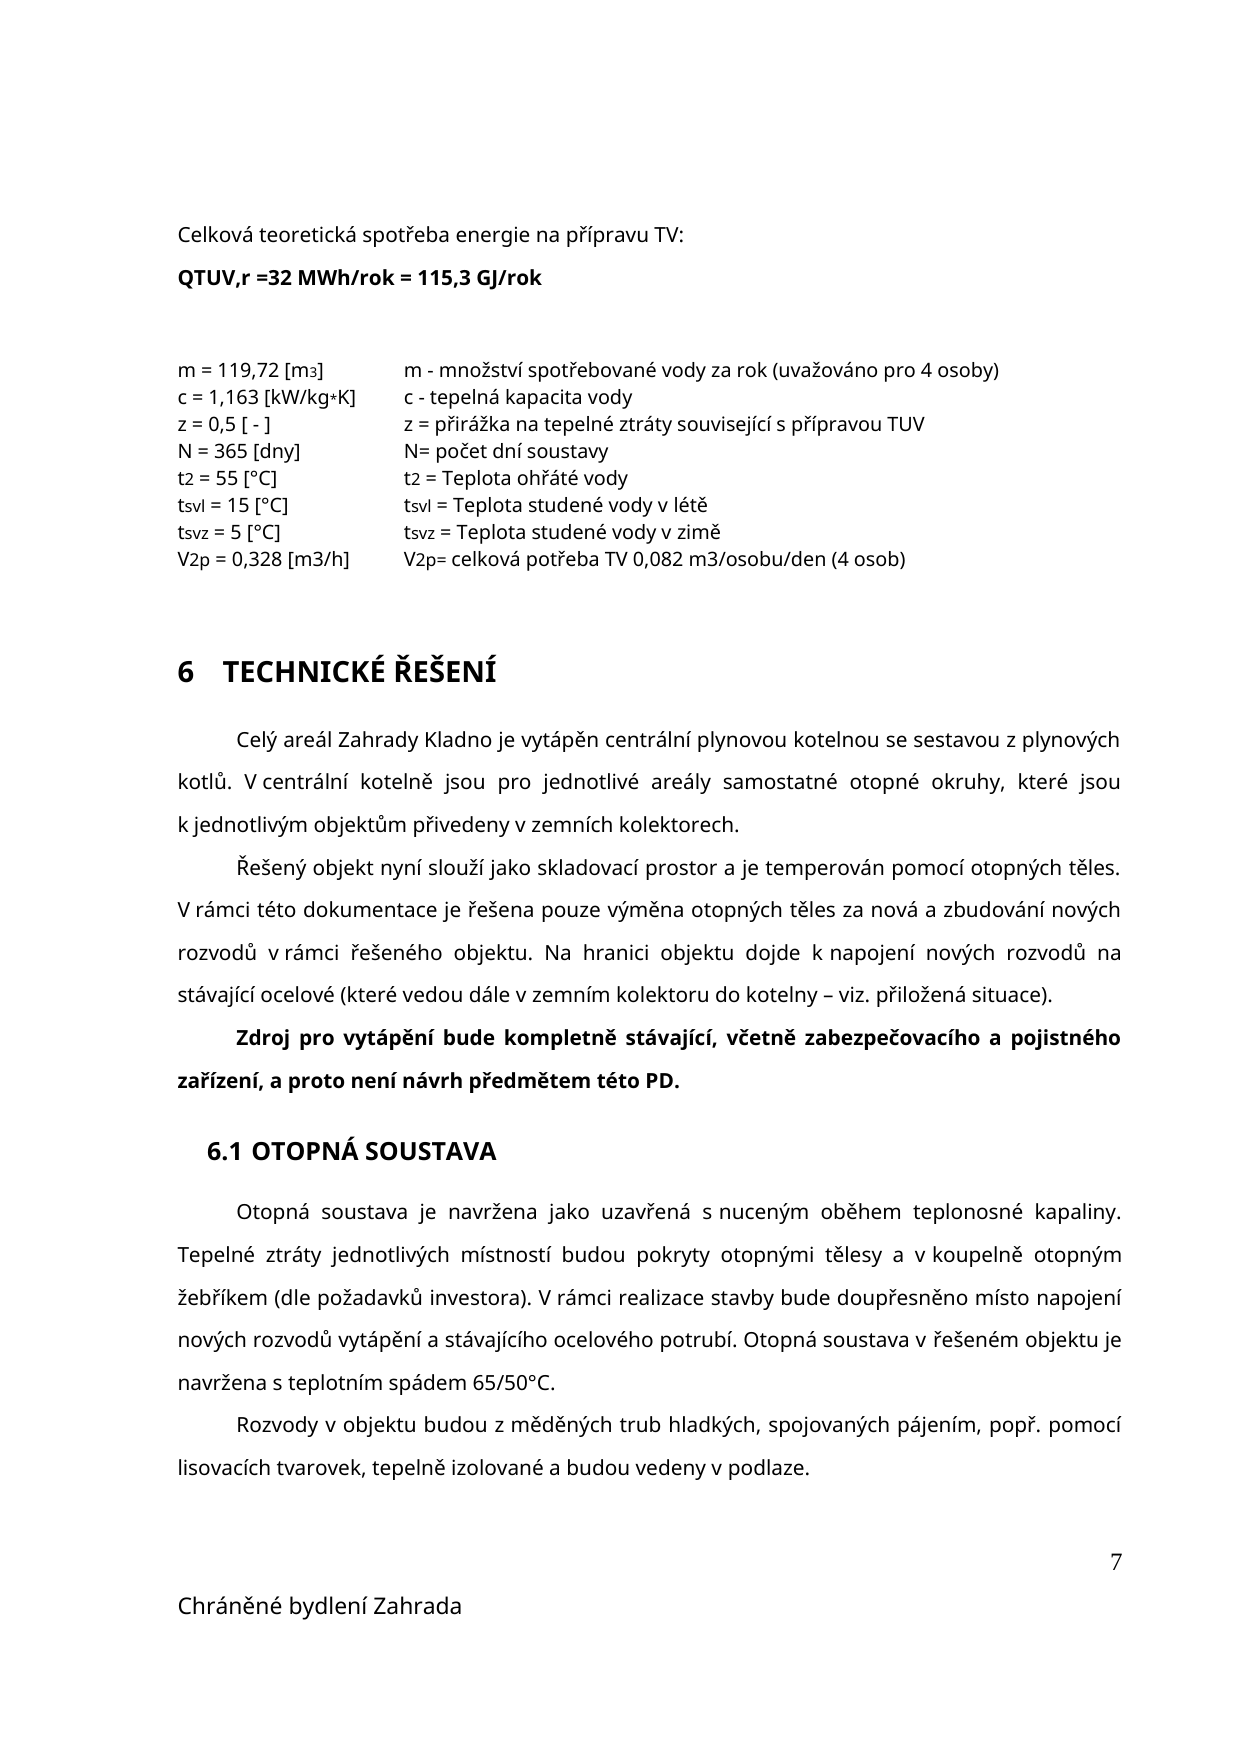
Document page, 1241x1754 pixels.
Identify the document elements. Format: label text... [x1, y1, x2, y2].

subtitle OTOPNÁ SOUSTAVA [207, 1133, 1122, 1167]
text Řešený objekt nyní slouží jako skladovací prostor a je temperován pomocí otopných těles. V rámci této dokumentace je řešena pouze výměna otopných těles za nová a zbudování nových rozvodů v rámci řešeného objektu. Na hranici objektu dojde k napojení nových rozvodů na stávající ocelové (které vedou dále v zemním kolektoru do kotelny – viz. přiložená situace). [177, 853, 1122, 1009]
text Zdroj pro vytápění bude kompletně stávající, včetně zabezpečovacího a pojistného zařízení, a proto není návrh předmětem této PD. [177, 1023, 1122, 1094]
text Rozvody v objektu budou z měděných trub hladkých, spojovaných pájením, popř. pomocí lisovacích tvarovek, tepelně izolované a budou vedeny v podlaze. [177, 1410, 1122, 1481]
text z = 0,5 [ - ] z = přirážka na tepelné ztráty související s přípravou TUV [177, 410, 1122, 437]
text tsvz = 5 [°C] tsvz = Teplota studené vody v zimě [177, 518, 1122, 545]
text t2 = 55 [°C] t2 = Teplota ohřáté vody [177, 464, 1122, 491]
text N = 365 [dny] N= počet dní soustavy [177, 437, 1122, 464]
text Celý areál Zahrady Kladno je vytápěn centrální plynovou kotelnou se sestavou z plynových kotlů. V centrální kotelně jsou pro jednotlivé areály samostatné otopné okruhy, které jsou k jednotlivým objektům přivedeny v zemních kolektorech. [177, 725, 1122, 838]
text c = 1,163 [kW/kg*K] c - tepelná kapacita vody [177, 383, 1122, 410]
subtitle TECHNICKÉ ŘEŠENÍ [177, 651, 1122, 691]
text tsvl = 15 [°C] tsvl = Teplota studené vody v létě [177, 491, 1122, 518]
text Celková teoretická spotřeba energie na přípravu TV: [177, 220, 1122, 249]
text V2p = 0,328 [m3/h] V2p= celková potřeba TV 0,082 m3/osobu/den (4 osob) [177, 545, 1122, 572]
text QTUV,r =32 MWh/rok = 115,3 GJ/rok [177, 263, 1122, 291]
text m = 119,72 [m3] m - množství spotřebované vody za rok (uvažováno pro 4 osoby) [177, 356, 1122, 383]
text Otopná soustava je navržena jako uzavřená s nuceným oběhem teplonosné kapaliny. Tepelné ztráty jednotlivých místností budou pokryty otopnými tělesy a v koupelně otopným žebříkem (dle požadavků investora). V rámci realizace stavby bude doupřesněno místo napojení nových rozvodů vytápění a stávajícího ocelového potrubí. Otopná soustava v řešeném objektu je navržena s teplotním spádem 65/50°C. [177, 1197, 1122, 1396]
